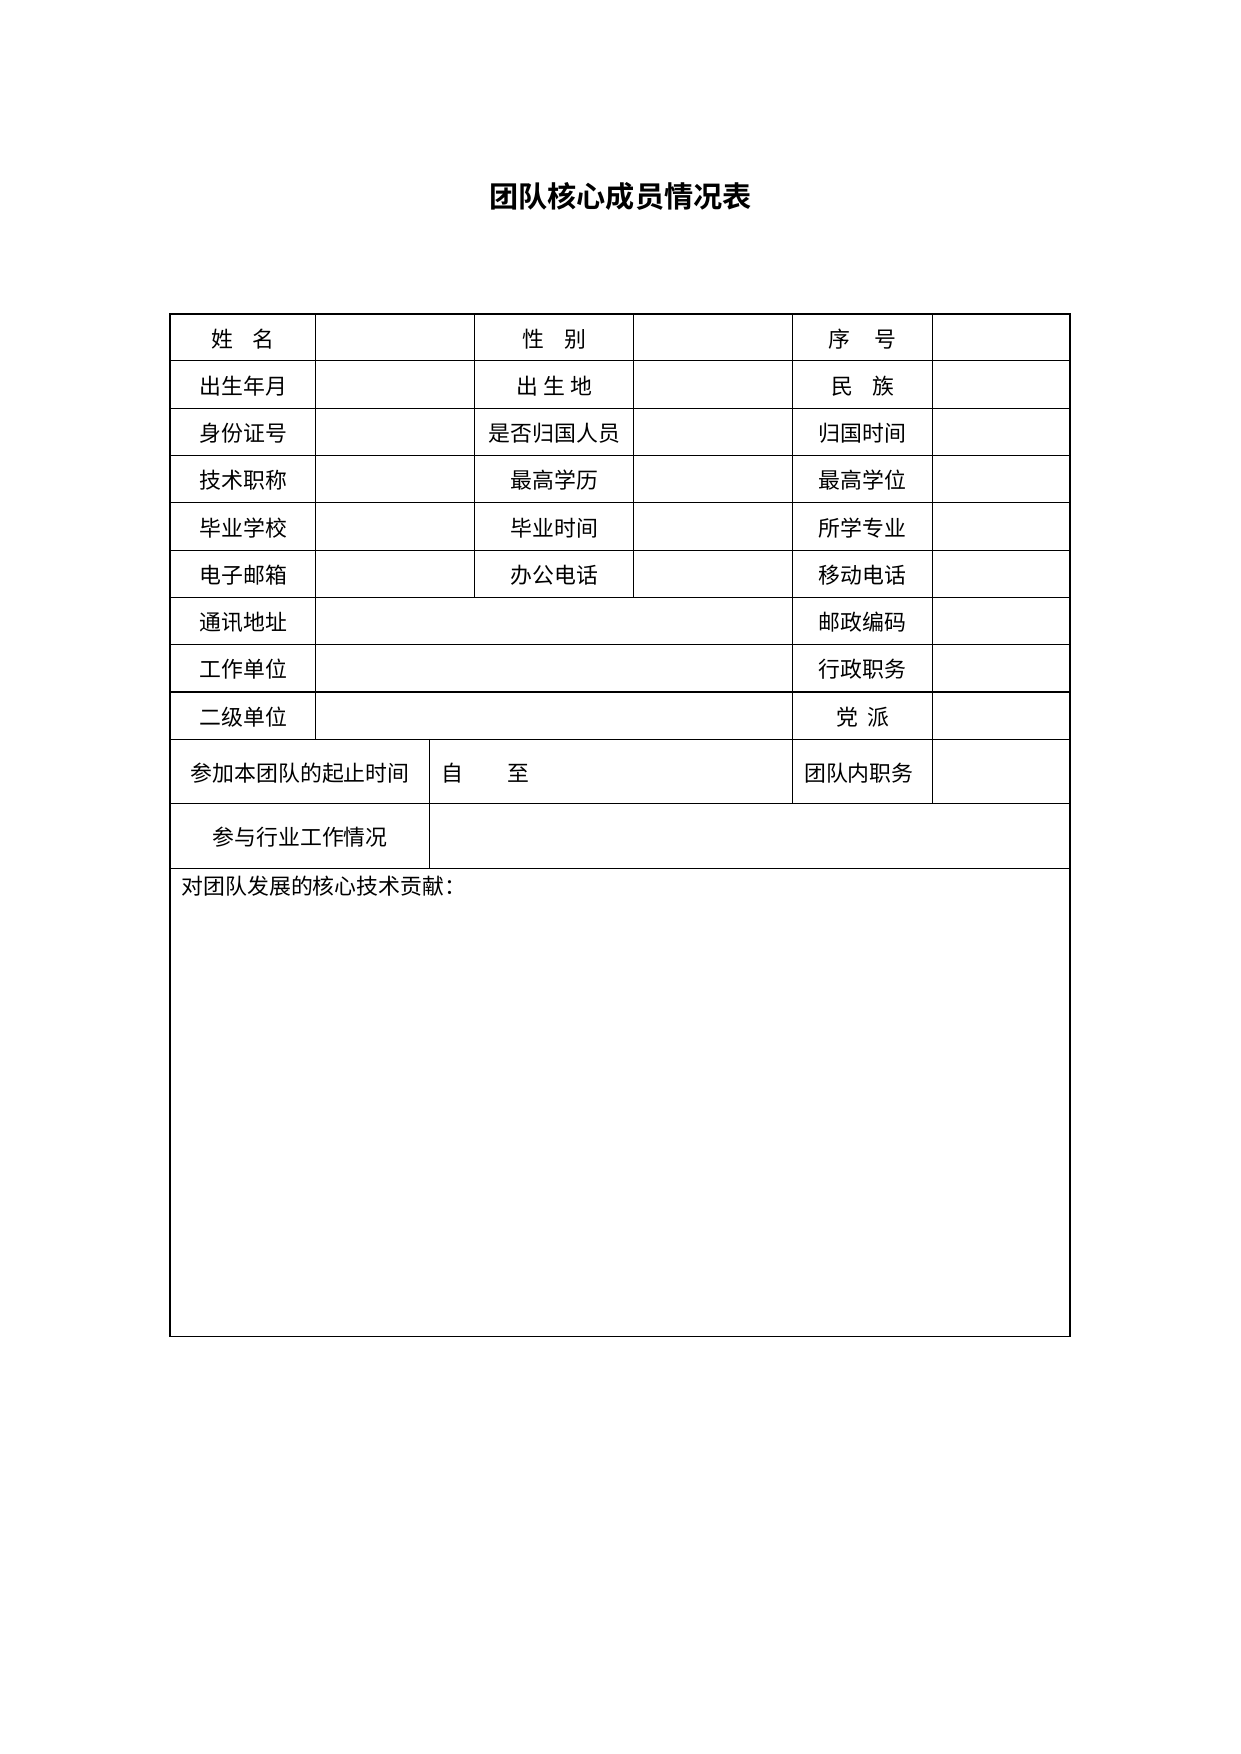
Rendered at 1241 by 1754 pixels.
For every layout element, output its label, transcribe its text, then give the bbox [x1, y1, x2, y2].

text 团队核心成员情况表 [148, 162, 1092, 227]
table_cell 归国时间 [793, 409, 932, 455]
table_cell [933, 456, 1069, 502]
table_cell 身份证号 [171, 409, 315, 455]
table_cell 工作单位 [171, 645, 315, 691]
table_header [933, 315, 1069, 360]
table_cell [316, 551, 474, 597]
table_cell [634, 551, 792, 597]
table_cell [634, 361, 792, 408]
table_header 性 别 [475, 315, 633, 360]
table_cell [933, 645, 1069, 691]
table_header 姓 名 [171, 315, 315, 360]
table_cell 最高学位 [793, 456, 932, 502]
table_cell [316, 361, 474, 408]
table_cell [634, 503, 792, 549]
table_header 序 号 [793, 315, 932, 360]
table_cell [933, 693, 1069, 739]
table_cell 民 族 [793, 361, 932, 408]
table_cell [933, 503, 1069, 549]
table_cell [933, 598, 1069, 644]
table_cell [316, 693, 792, 739]
table_cell [933, 740, 1069, 803]
table_cell 所学专业 [793, 503, 932, 549]
table_cell [634, 409, 792, 455]
table_cell [933, 409, 1069, 455]
table_cell 参与行业工作情况 [171, 804, 429, 868]
table_cell 党 派 [793, 693, 932, 739]
table_cell [316, 409, 474, 455]
table_header [316, 315, 474, 360]
table_cell [316, 645, 792, 691]
table_cell 出 生 地 [475, 361, 633, 408]
table_cell [933, 361, 1069, 408]
table_cell [316, 598, 792, 644]
table_cell 办公电话 [475, 551, 633, 597]
table_cell 毕业学校 [171, 503, 315, 549]
table_cell [933, 551, 1069, 597]
table_cell 行政职务 [793, 645, 932, 691]
table_cell [316, 456, 474, 502]
table_cell 二级单位 [171, 693, 315, 739]
table_cell [430, 804, 1069, 868]
table_cell 是否归国人员 [475, 409, 633, 455]
table_cell 出生年月 [171, 361, 315, 408]
table_cell 最高学历 [475, 456, 633, 502]
table_cell 邮政编码 [793, 598, 932, 644]
table_cell 电子邮箱 [171, 551, 315, 597]
table_cell 移动电话 [793, 551, 932, 597]
table_cell 参加本团队的起止时间 [171, 740, 429, 803]
table_cell 通讯地址 [171, 598, 315, 644]
table_header [634, 315, 792, 360]
table_cell [316, 503, 474, 549]
table_cell 对团队发展的核心技术贡献： [171, 869, 1069, 1336]
table_cell 技术职称 [171, 456, 315, 502]
table_cell [634, 456, 792, 502]
table_cell 团队内职务 [793, 740, 932, 803]
table_cell 毕业时间 [475, 503, 633, 549]
table_cell 自 至 [430, 740, 792, 803]
